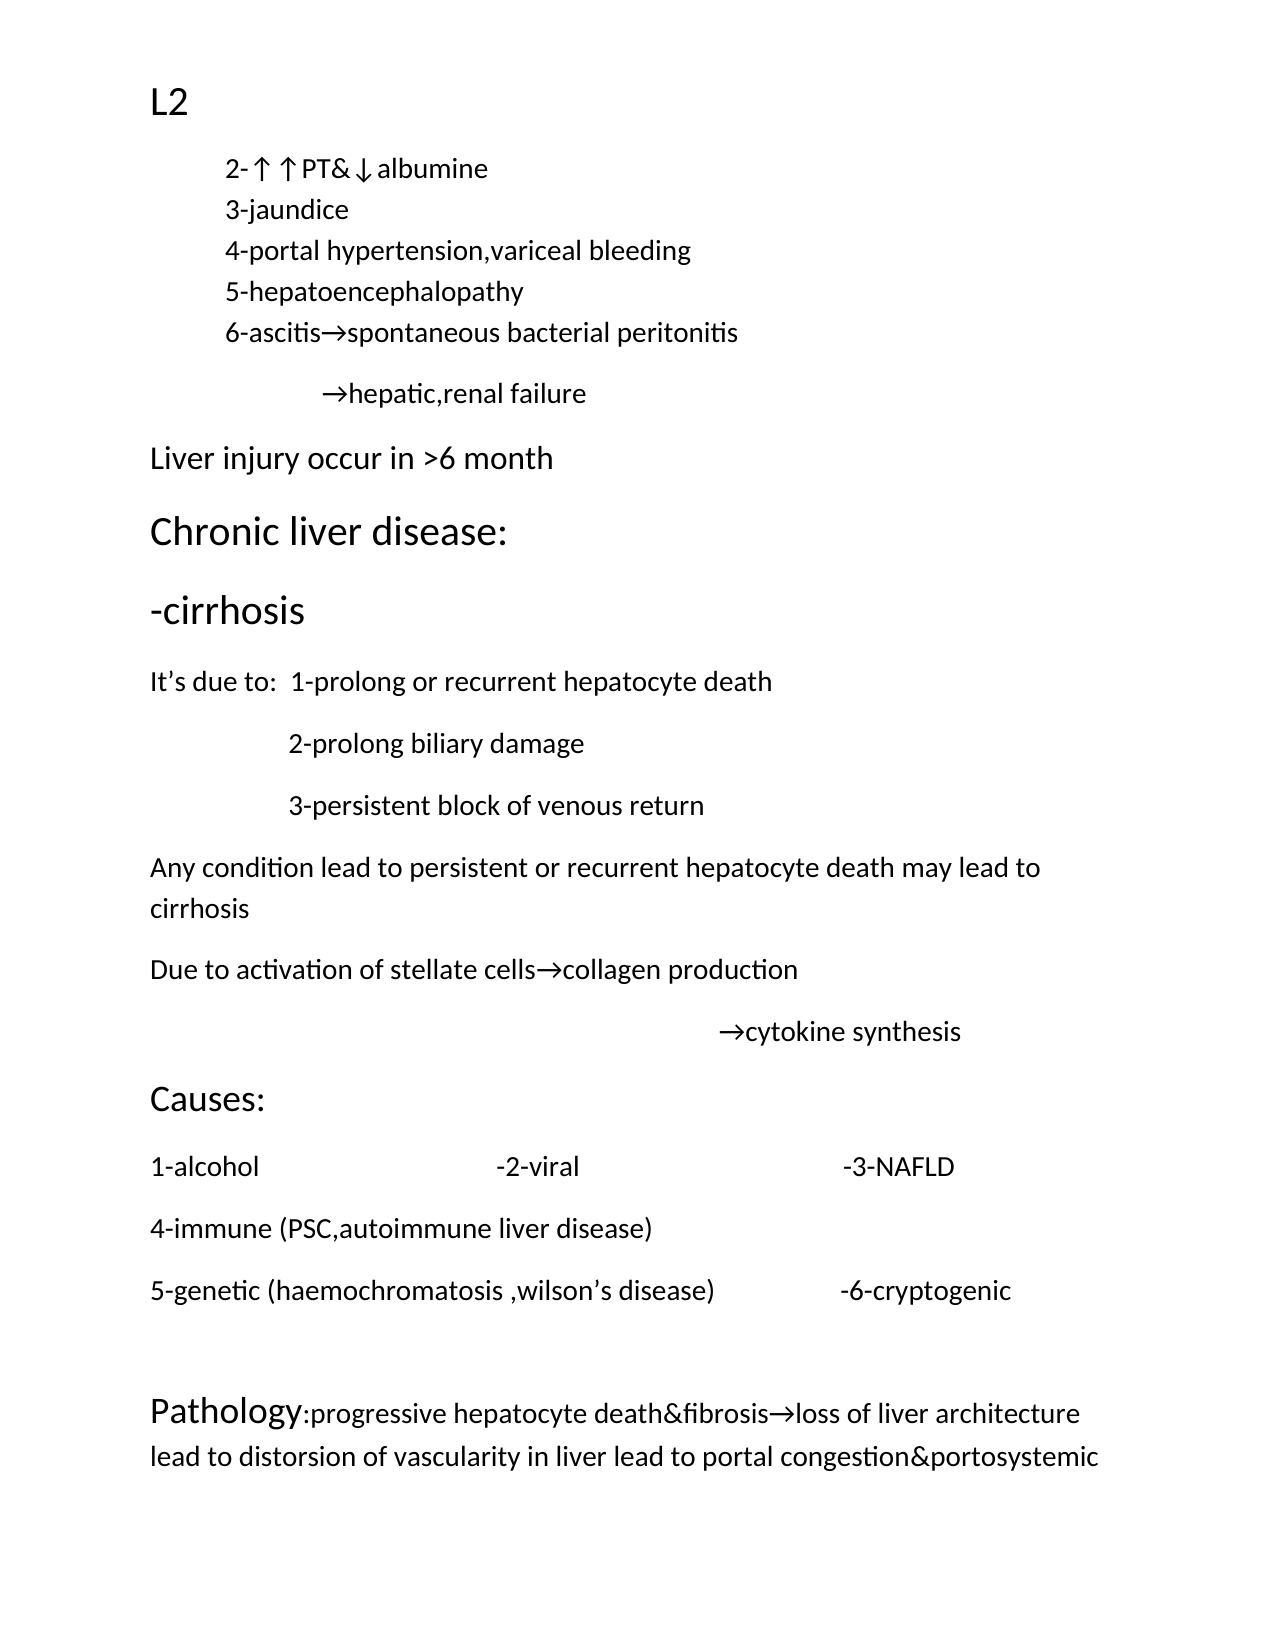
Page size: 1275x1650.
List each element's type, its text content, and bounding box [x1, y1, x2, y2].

text Liver injury occur in >6 month [150, 437, 1125, 478]
text 1-alcohol -2-viral -3-NAFLD [150, 1148, 1125, 1184]
text →hepatic,renal failure [150, 376, 1125, 411]
text Causes: [150, 1075, 1125, 1121]
text →cytokine synthesis [150, 1013, 1125, 1049]
list 3-jaundice [225, 191, 1125, 227]
text -cirrhosis [150, 584, 1125, 635]
text Any condition lead to persistent or recurrent hepatocyte death may lead to cirrhosis [150, 849, 1125, 925]
list 6-ascitis→spontaneous bacterial peritonitis [225, 314, 1125, 349]
text 2-prolong biliary damage [150, 725, 1125, 761]
text 5-genetic (haemochromatosis ,wilson’s disease) -6-cryptogenic [150, 1272, 1125, 1308]
list 5-hepatoencephalopathy [225, 273, 1125, 308]
text 3-persistent block of venous return [150, 787, 1125, 823]
text Due to activation of stellate cells→collagen production [150, 951, 1125, 987]
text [150, 1387, 1125, 1474]
text Chronic liver disease: [150, 505, 1125, 556]
list 2-↑↑PT&↓albumine [225, 150, 1125, 186]
text It’s due to: 1-prolong or recurrent hepatocyte death [150, 663, 1125, 699]
text 4-immune (PSC,autoimmune liver disease) [150, 1210, 1125, 1246]
list 4-portal hypertension,variceal bleeding [225, 232, 1125, 267]
